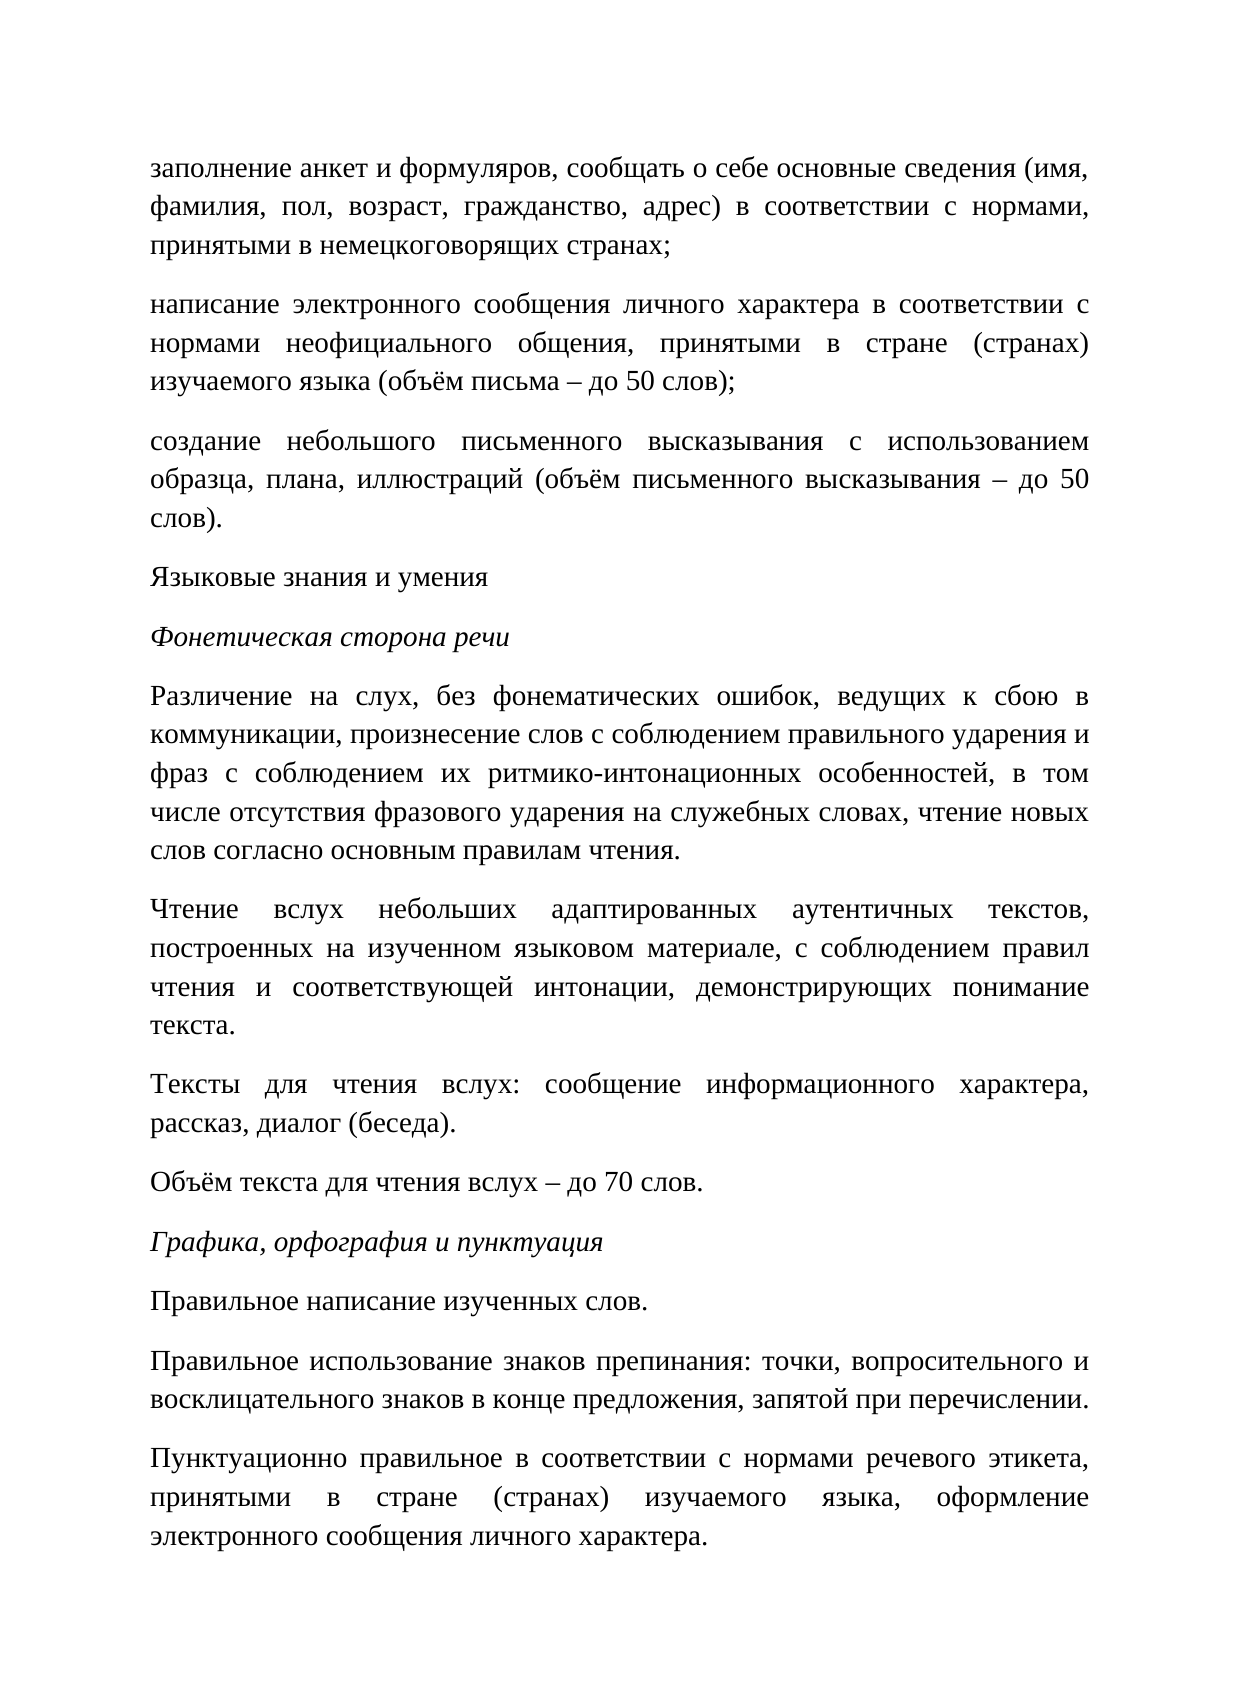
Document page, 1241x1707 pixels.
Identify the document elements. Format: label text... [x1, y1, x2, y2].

text заполнение анкет и формуляров, сообщать о себе основные сведения (имя, фамилия, пол, возраст, гражданство, адрес) в соответствии с нормами, принятыми в немецкоговорящих странах; [150, 150, 1090, 261]
text Языковые знания и умения [150, 559, 1090, 593]
text Чтение вслух небольших адаптированных аутентичных текстов, построенных на изученном языковом материале, с соблюдением правил чтения и соответствующей интонации, демонстрирующих понимание текста. [150, 892, 1090, 1041]
text Правильное написание изученных слов. [150, 1283, 1090, 1317]
text Различение на слух, без фонематических ошибок, ведущих к сбою в коммуникации, произнесение слов с соблюдением правильного ударения и фраз с соблюдением их ритмико-интонационных особенностей, в том числе отсутствия фразового ударения на служебных словах, чтение новых слов согласно основным правилам чтения. [150, 678, 1090, 866]
text Объём текста для чтения вслух – до 70 слов. [150, 1164, 1090, 1198]
text создание небольшого письменного высказывания с использованием образца, плана, иллюстраций (объём письменного высказывания – до 50 слов). [150, 423, 1090, 533]
text Пунктуационно правильное в соответствии с нормами речевого этикета, принятыми в стране (странах) изучаемого языка, оформление электронного сообщения личного характера. [150, 1441, 1090, 1551]
text написание электронного сообщения личного характера в соответствии с нормами неофициального общения, принятыми в стране (странах) изучаемого языка (объём письма – до 50 слов); [150, 286, 1090, 397]
text Графика, орфография и пунктуация [150, 1224, 1090, 1257]
text Правильное использование знаков препинания: точки, вопросительного и восклицательного знаков в конце предложения, запятой при перечислении. [150, 1343, 1090, 1415]
text Фонетическая сторона речи [150, 619, 1090, 652]
text Тексты для чтения вслух: сообщение информационного характера, рассказ, диалог (беседа). [150, 1067, 1090, 1139]
